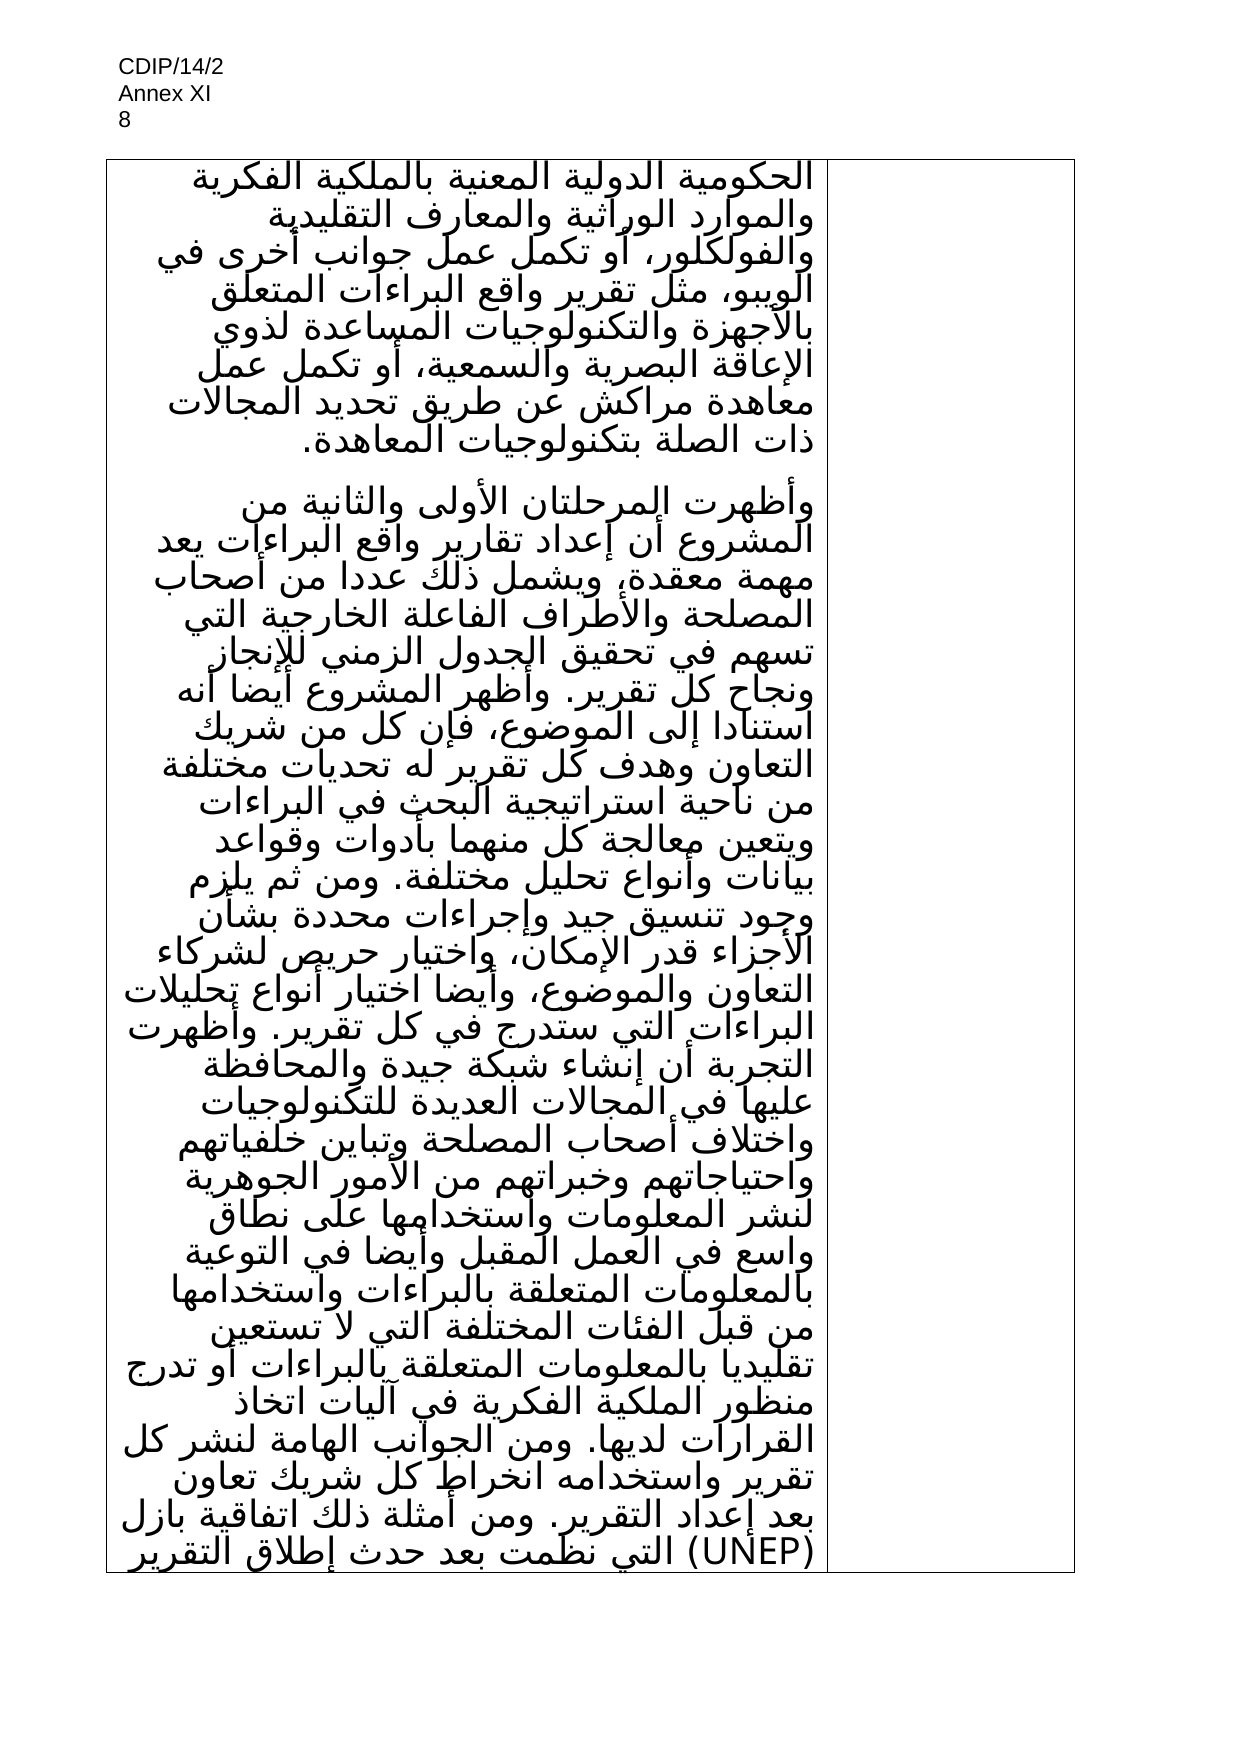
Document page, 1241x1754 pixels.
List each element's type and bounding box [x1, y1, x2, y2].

table_cell [828, 160, 1074, 1572]
table_cell [107, 160, 827, 1572]
